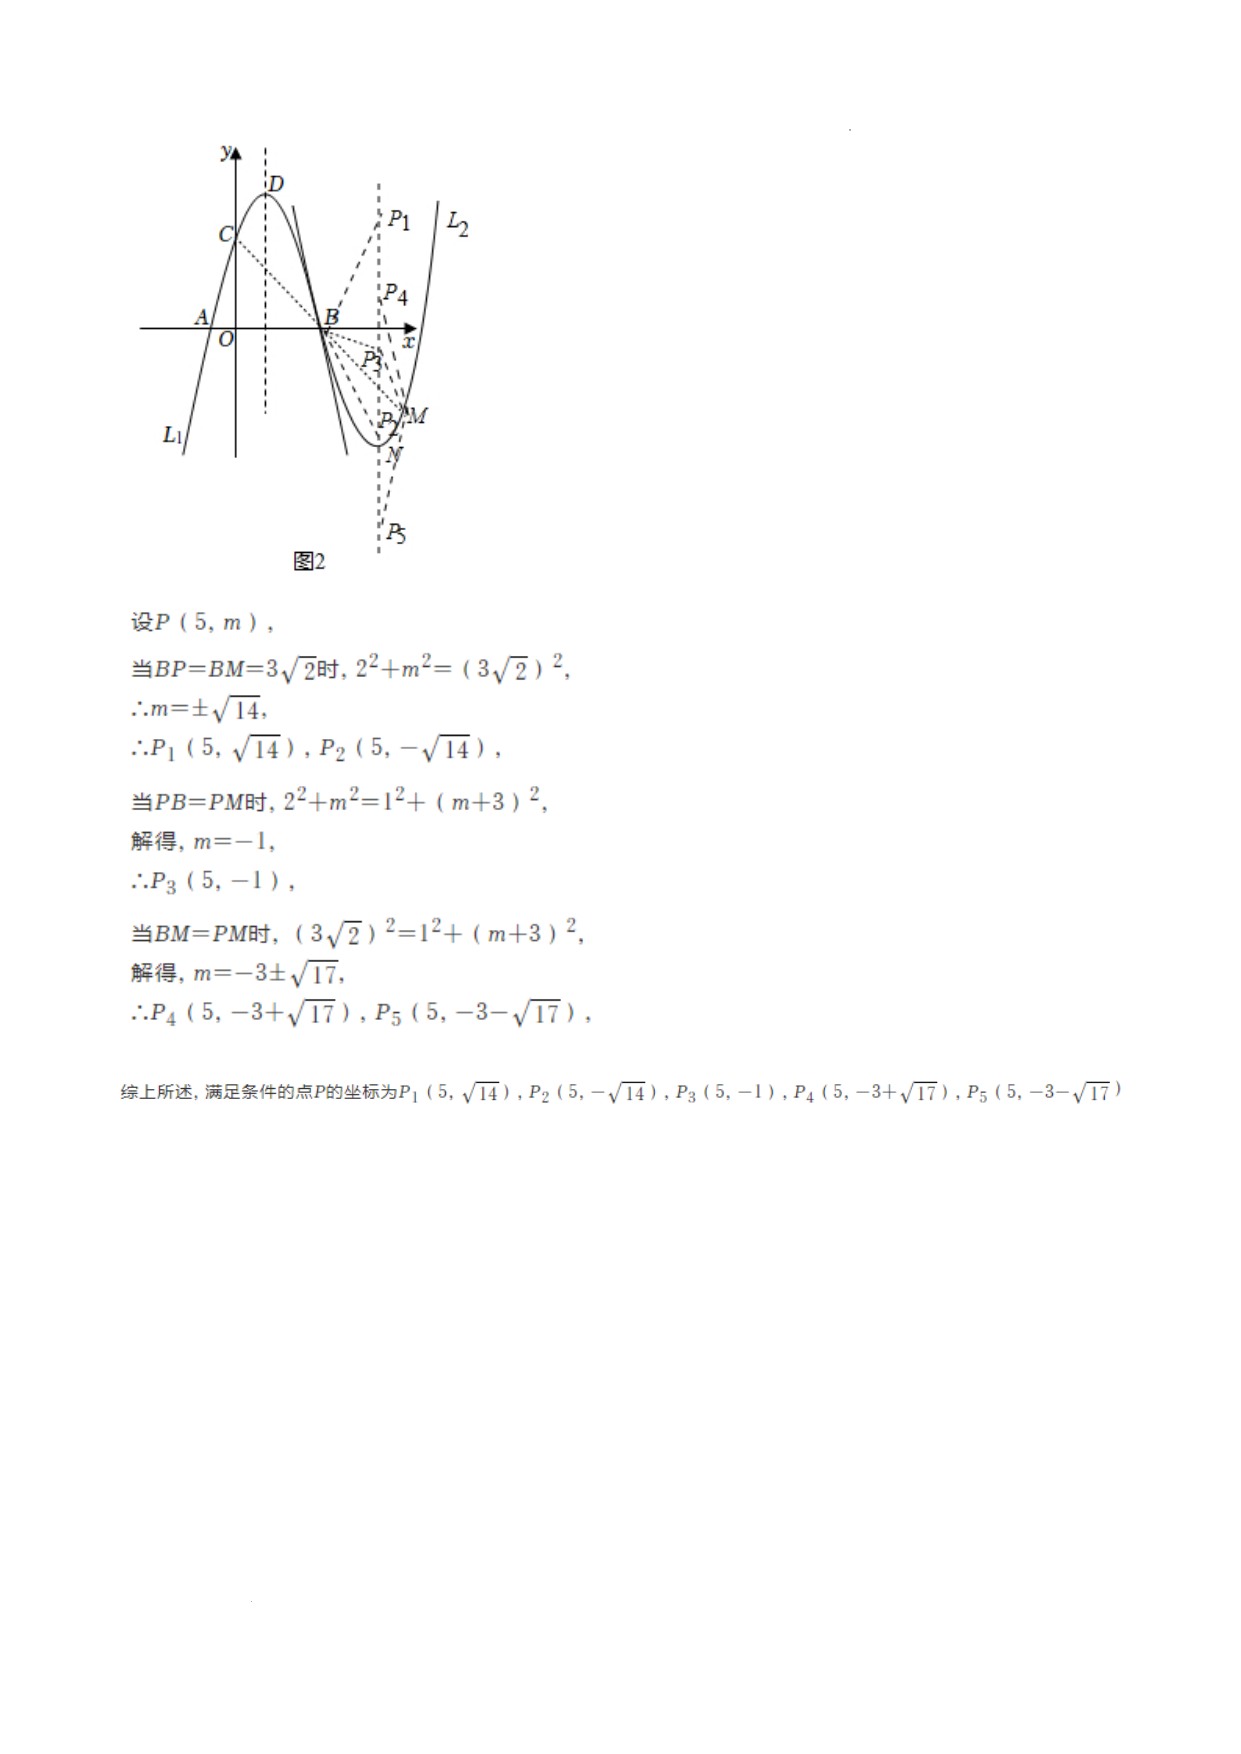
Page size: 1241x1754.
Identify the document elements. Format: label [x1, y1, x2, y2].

picture [118, 1077, 1122, 1110]
picture [118, 140, 551, 577]
picture [118, 608, 597, 1034]
